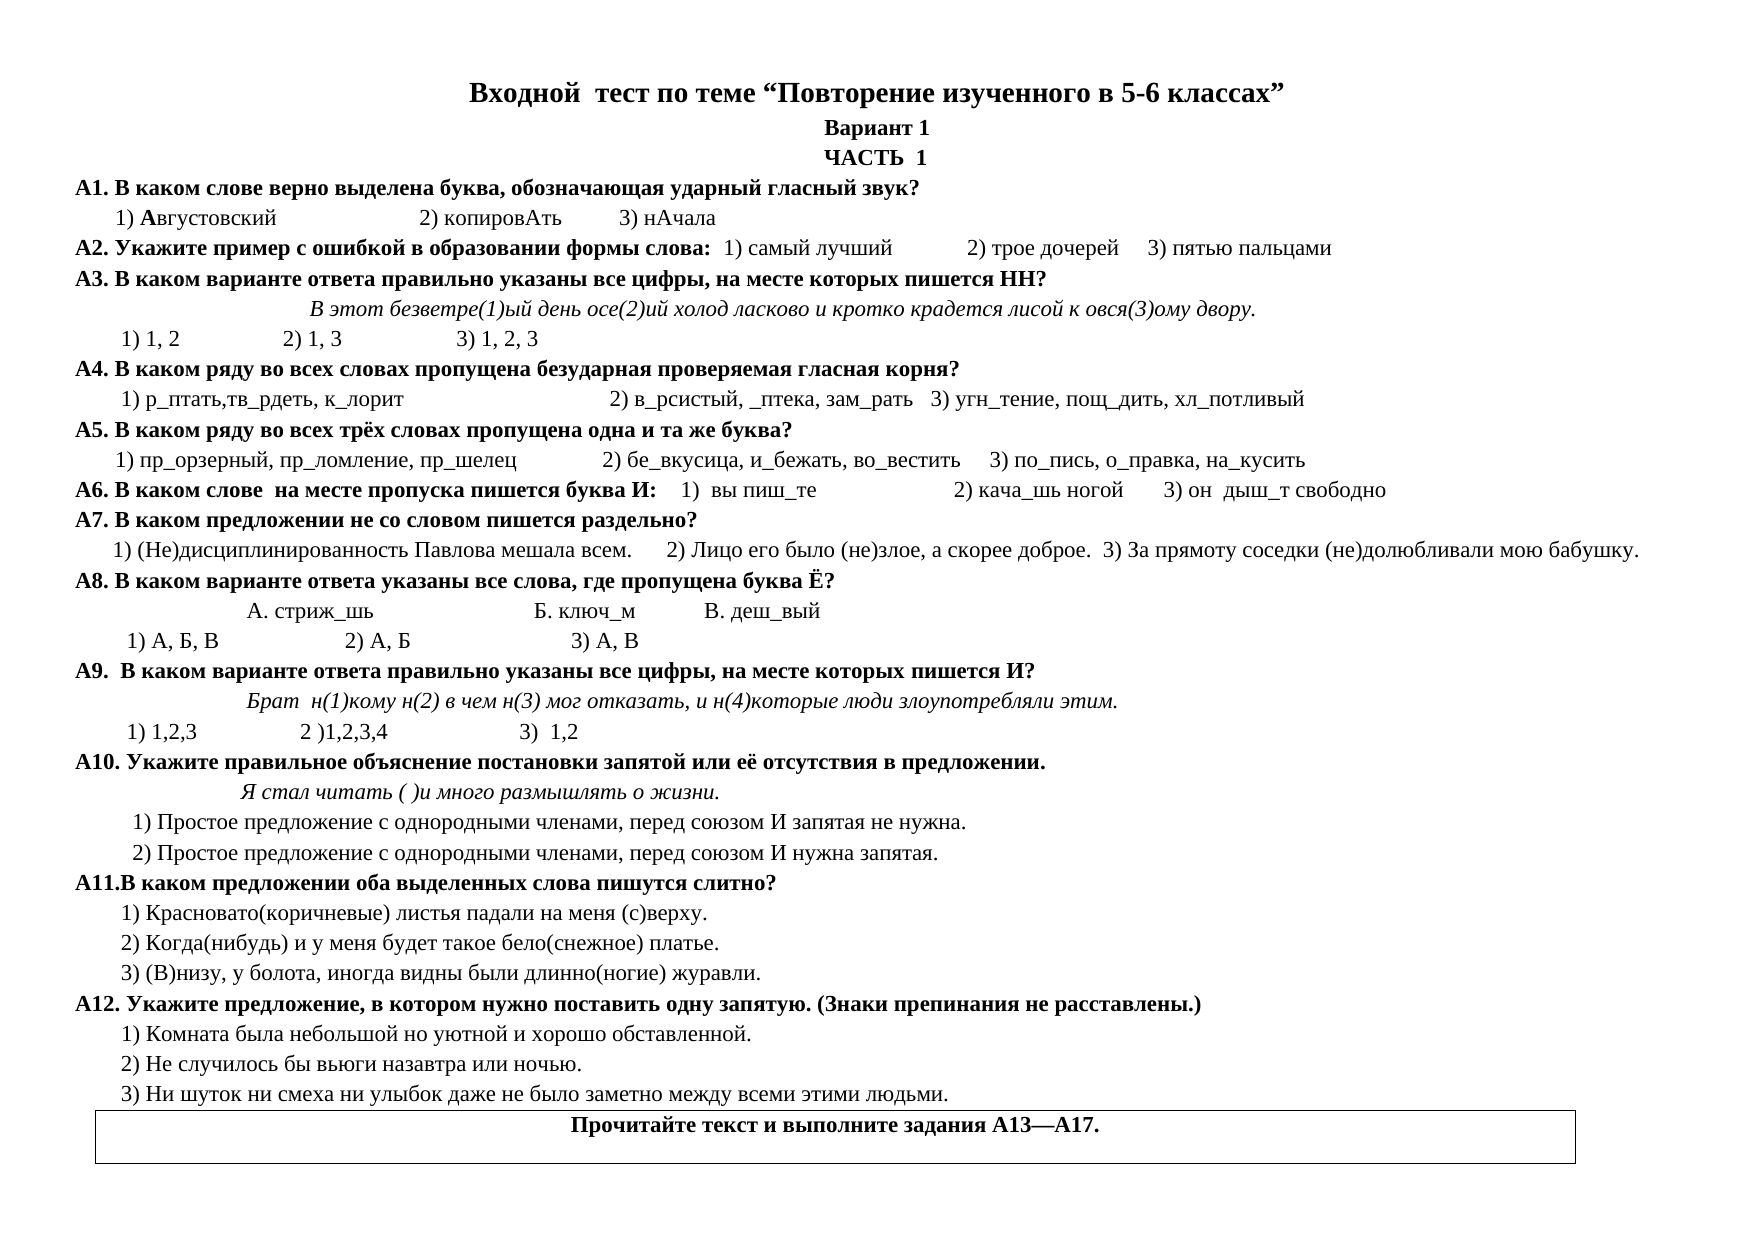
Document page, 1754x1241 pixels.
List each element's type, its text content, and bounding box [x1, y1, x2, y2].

text 1) Красновато(коричневые) листья падали на меня (с)верху. [75, 899, 1679, 925]
text А2. Укажите пример с ошибкой в образовании формы слова: 1) самый лучший 2) трое дочерей 3) пятью пальцами [75, 234, 1679, 261]
text А11.В каком предложении оба выделенных слова пишутся слитно? [75, 869, 1679, 895]
text 1) Комната была небольшой но уютной и хорошо обставленной. [75, 1020, 1679, 1046]
text ЧАСТЬ 1 А1. В каком слове верно выделена буква, обозначающая ударный гласный звук? 1) Августовский 2) копировАть 3) нАчала [75, 144, 1679, 231]
text 1) (Не)дисциплинированность Павлова мешала всем. 2) Лицо его было (не)злое, а скорее доброе. 3) За прямоту соседки (не)долюбливали мою бабушку. [112, 536, 1679, 563]
text А3. В каком варианте ответа правильно указаны все цифры, на месте которых пишется НН? В этот безветре(1)ый день осе(2)ий холод ласково и кротко крадется лисой к овся(3)ому двору. 1) 1, 2 2) 1, 3 3) 1, 2, 3 А4. В каком ряду во всех словах пропущена безударная проверяемая гласная корня? 1) р_птать,тв_рдеть, к_лорит 2) в_рсистый, _птека, зам_рать 3) угн_тение, пощ_дить, хл_потливый А5. В каком ряду во всех трёх словах пропущена одна и та же буква? 1) пр_орзерный, пр_ломление, пр_шелец 2) бе_вкусица, и_бежать, во_вестить 3) по_пись, о_правка, на_кусить [75, 264, 1679, 472]
text 3) Ни шуток ни смеха ни улыбок даже не было заметно между всеми этими людьми. [75, 1080, 1679, 1107]
text Входной тест по теме “Повторение изученного в 5-6 классах” [75, 75, 1679, 108]
text А8. В каком варианте ответа указаны все слова, где пропущена буква Ё? А. стриж_шь Б. ключ_м В. деш_вый 1) А, Б, В 2) А, Б 3) А, В А9. В каком варианте ответа правильно указаны все цифры, на месте которых пишется И? [75, 567, 1679, 684]
text 3) (В)низу, у болота, иногда видны были длинно(ногие) журавли. [75, 959, 1679, 986]
text 2) Когда(нибудь) и у меня будет такое бело(снежное) платье. [75, 929, 1679, 956]
table_header Прочитайте текст и выполните задания А13—А17. [96, 1111, 1575, 1162]
text А7. В каком предложении не со словом пишется раздельно? [75, 506, 1679, 533]
text 1) 1,2,3 2 )1,2,3,4 3) 1,2 А10. Укажите правильное объяснение постановки запятой или её отсутствия в предложении. Я стал читать ( )и много размышлять о жизни. 1) Простое предложение с однородными членами, перед союзом И запятая не нужна. 2) Простое предложение с однородными членами, перед союзом И нужна запятая. [75, 718, 1679, 865]
text Вариант 1 [75, 113, 1679, 140]
text Брат н(1)кому н(2) в чем н(3) мог отказать, и н(4)которые люди злоупотребляли этим. [75, 687, 1679, 714]
text 2) Не случилось бы вьюги назавтра или ночью. [75, 1050, 1679, 1076]
text А6. В каком слове на месте пропуска пишется буква И: 1) вы пиш_те 2) кача_шь ногой 3) он дыш_т свободно [75, 476, 1679, 502]
text А12. Укажите предложение, в котором нужно поставить одну запятую. (Знаки препинания не расставлены.) [75, 989, 1679, 1016]
